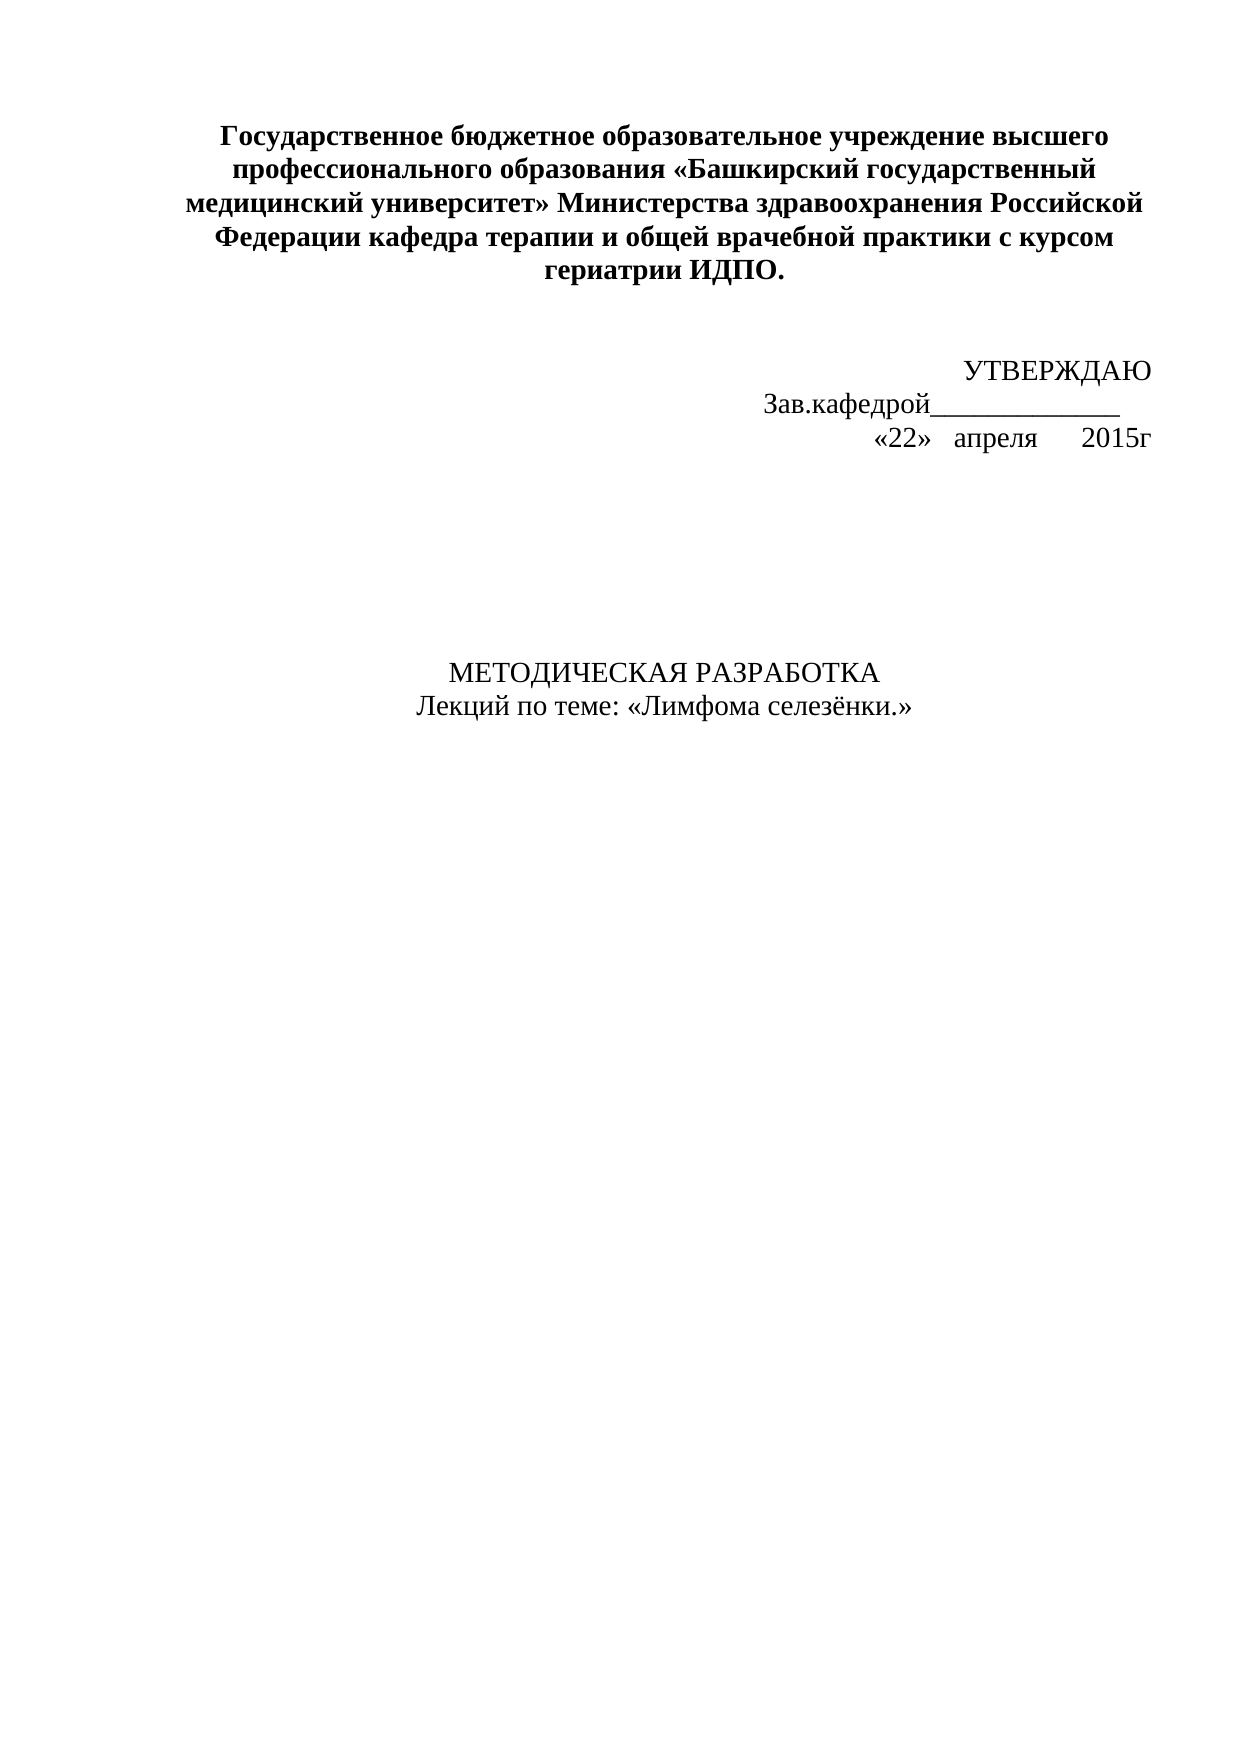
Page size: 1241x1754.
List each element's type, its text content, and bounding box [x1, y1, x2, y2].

text Лекций по теме: «Лимфома селезёнки.» [177, 688, 1152, 722]
text УТВЕРЖДАЮ [177, 353, 1152, 386]
text МЕТОДИЧЕСКАЯ РАЗРАБОТКА [177, 655, 1152, 688]
text Зав.кафедрой_____________ [177, 386, 1152, 420]
text «22» апреля 2015г [177, 420, 1152, 453]
text Государственное бюджетное образовательное учреждение высшего профессионального образования «Башкирский государственный медицинский университет» Министерства здравоохранения Российской Федерации кафедра терапии и общей врачебной практики с курсом гериатрии ИДПО. [177, 118, 1152, 286]
